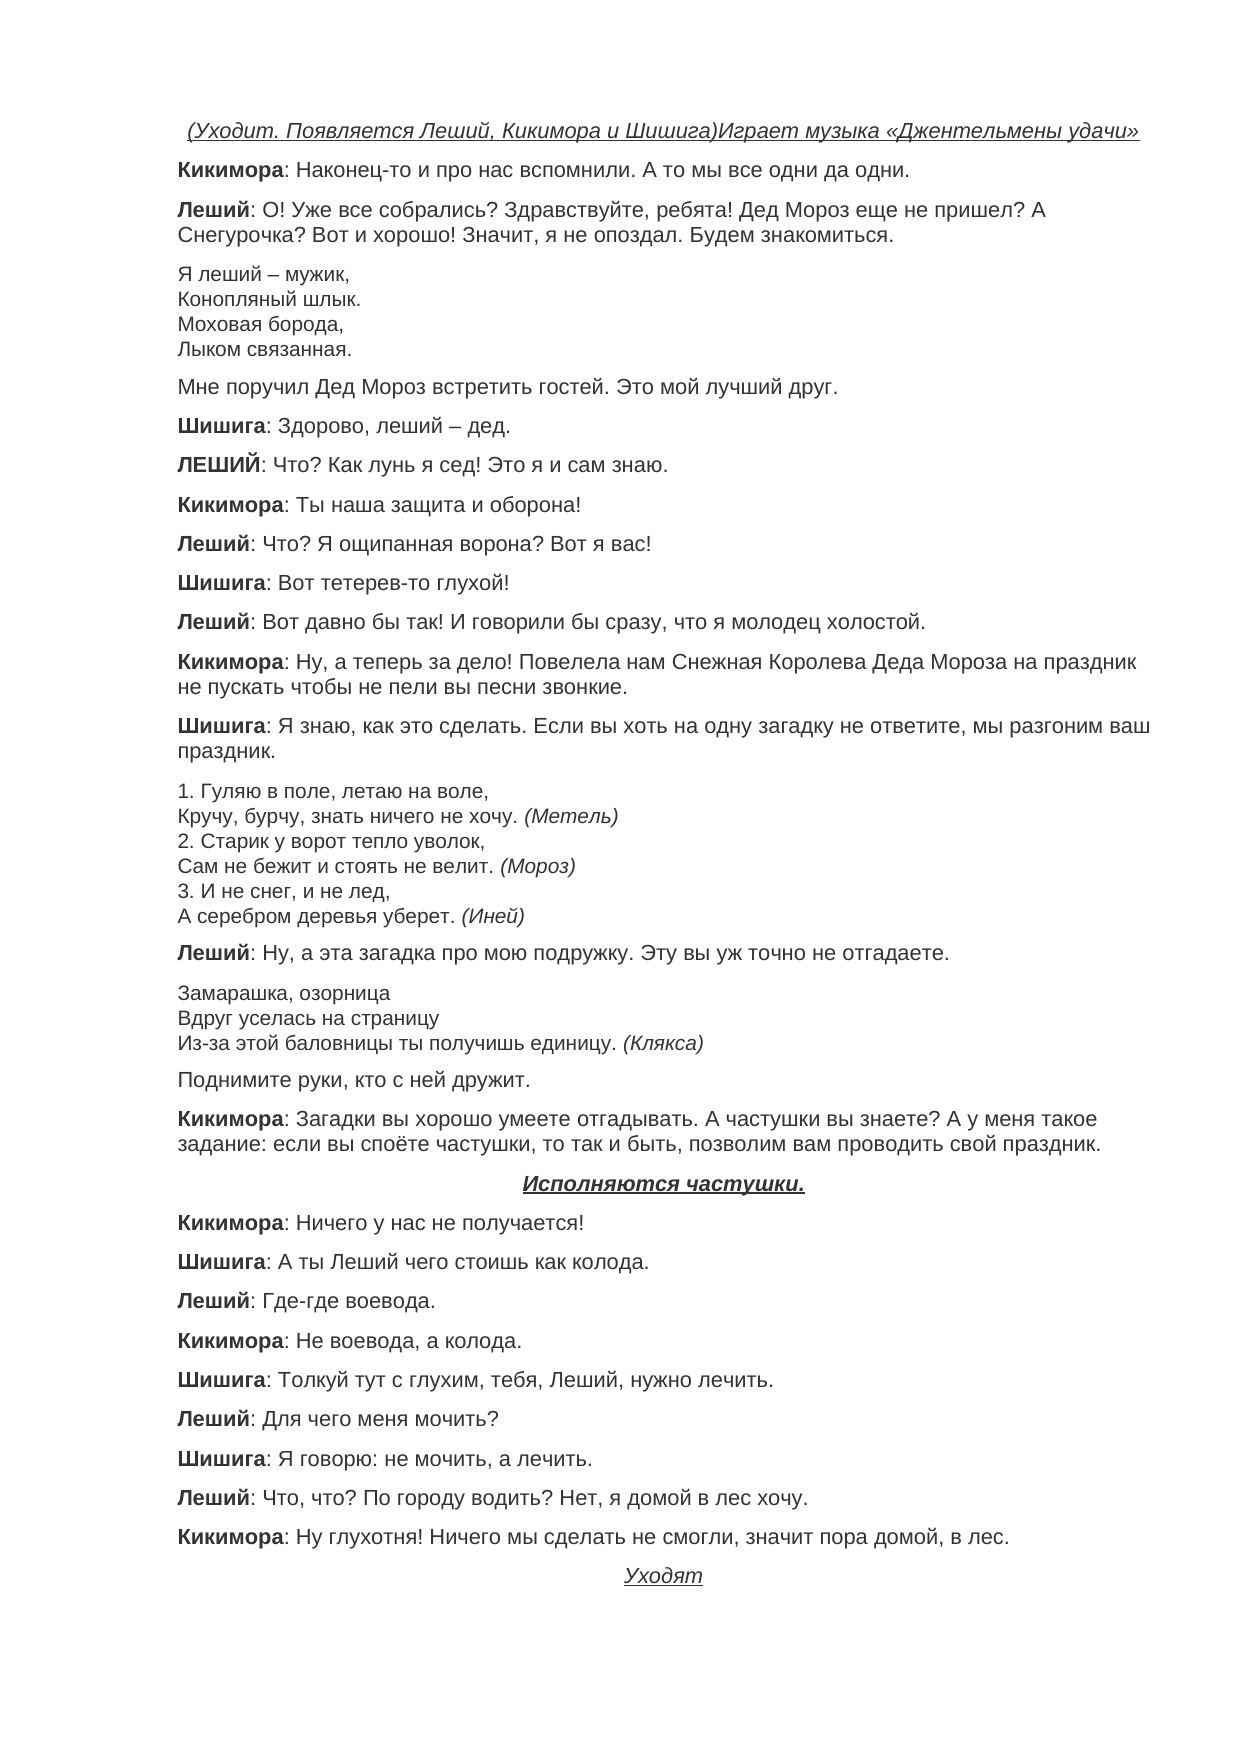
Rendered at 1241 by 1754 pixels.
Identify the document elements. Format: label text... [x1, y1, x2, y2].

text Кикимора: Ничего у нас не получается! [177, 1210, 1152, 1235]
text Шишига: Здорово, леший – дед. [177, 413, 1152, 438]
text Леший: Что, что? По городу водить? Нет, я домой в лес хочу. [177, 1485, 1152, 1510]
text Кикимора: Наконец-то и про нас вспомнили. А то мы все одни да одни. [177, 157, 1152, 183]
text Кикимора: Ты наша защита и оборона! [177, 491, 1152, 517]
text Леший: О! Уже все собрались? Здравствуйте, ребята! Дед Мороз еще не пришел? А Снегурочка? Вот и хорошо! Значит, я не опоздал. Будем знакомиться. [177, 197, 1152, 247]
text Леший: Вот давно бы так! И говорили бы сразу, что я молодец холостой. [177, 609, 1152, 634]
text Замарашка, озорница Вдруг уселась на страницу Из-за этой баловницы ты получишь единицу. (Клякса) [177, 979, 1152, 1054]
text Шишига: Толкуй тут с глухим, тебя, Леший, нужно лечить. [177, 1367, 1152, 1392]
text 3. И не снег, и не лед, А серебром деревья уберет. (Иней) [177, 877, 1152, 927]
text Шишига: Я говорю: не мочить, а лечить. [177, 1445, 1152, 1471]
text ЛЕШИЙ: Что? Как лунь я сед! Это я и сам знаю. [177, 452, 1152, 477]
text Уходят [177, 1563, 1152, 1588]
text Леший: Где-где воевода. [177, 1288, 1152, 1313]
text 2. Старик у ворот тепло уволок, Сам не бежит и стоять не велит. (Мороз) [177, 827, 1152, 877]
text Шишига: Я знаю, как это сделать. Если вы хоть на одну загадку не ответите, мы разгоним ваш праздник. [177, 713, 1152, 763]
text Кикимора: Не воевода, а колода. [177, 1328, 1152, 1353]
text (Уходит. Появляется Леший, Кикимора и Шишига)Играет музыка «Джентельмены удачи» [177, 118, 1152, 143]
text Кикимора: Загадки вы хорошо умеете отгадывать. А частушки вы знаете? А у меня такое задание: если вы споёте частушки, то так и быть, позволим вам проводить свой праздник. [177, 1106, 1152, 1156]
text Поднимите руки, кто с ней дружит. [177, 1067, 1152, 1092]
text Мне поручил Дед Мороз встретить гостей. Это мой лучший друг. [177, 374, 1152, 399]
text Кикимора: Ну глухотня! Ничего мы сделать не смогли, значит пора домой, в лес. [177, 1524, 1152, 1549]
text Кикимора: Ну, а теперь за дело! Повелела нам Снежная Королева Деда Мороза на праздник не пускать чтобы не пели вы песни звонкие. [177, 648, 1152, 699]
text Я леший – мужик, Конопляный шлык. Моховая борода, Лыком связанная. [177, 261, 1152, 361]
text Шишига: А ты Леший чего стоишь как колода. [177, 1249, 1152, 1274]
text Леший: Для чего меня мочить? [177, 1406, 1152, 1431]
text Леший: Что? Я ощипанная ворона? Вот я вас! [177, 531, 1152, 556]
text Леший: Ну, а эта загадка про мою подружку. Эту вы уж точно не отгадаете. [177, 940, 1152, 965]
text Исполняются частушки. [177, 1171, 1152, 1196]
text Шишига: Вот тетерев-то глухой! [177, 570, 1152, 595]
text 1. Гуляю в поле, летаю на воле, Кручу, бурчу, знать ничего не хочу. (Метель) [177, 777, 1152, 827]
